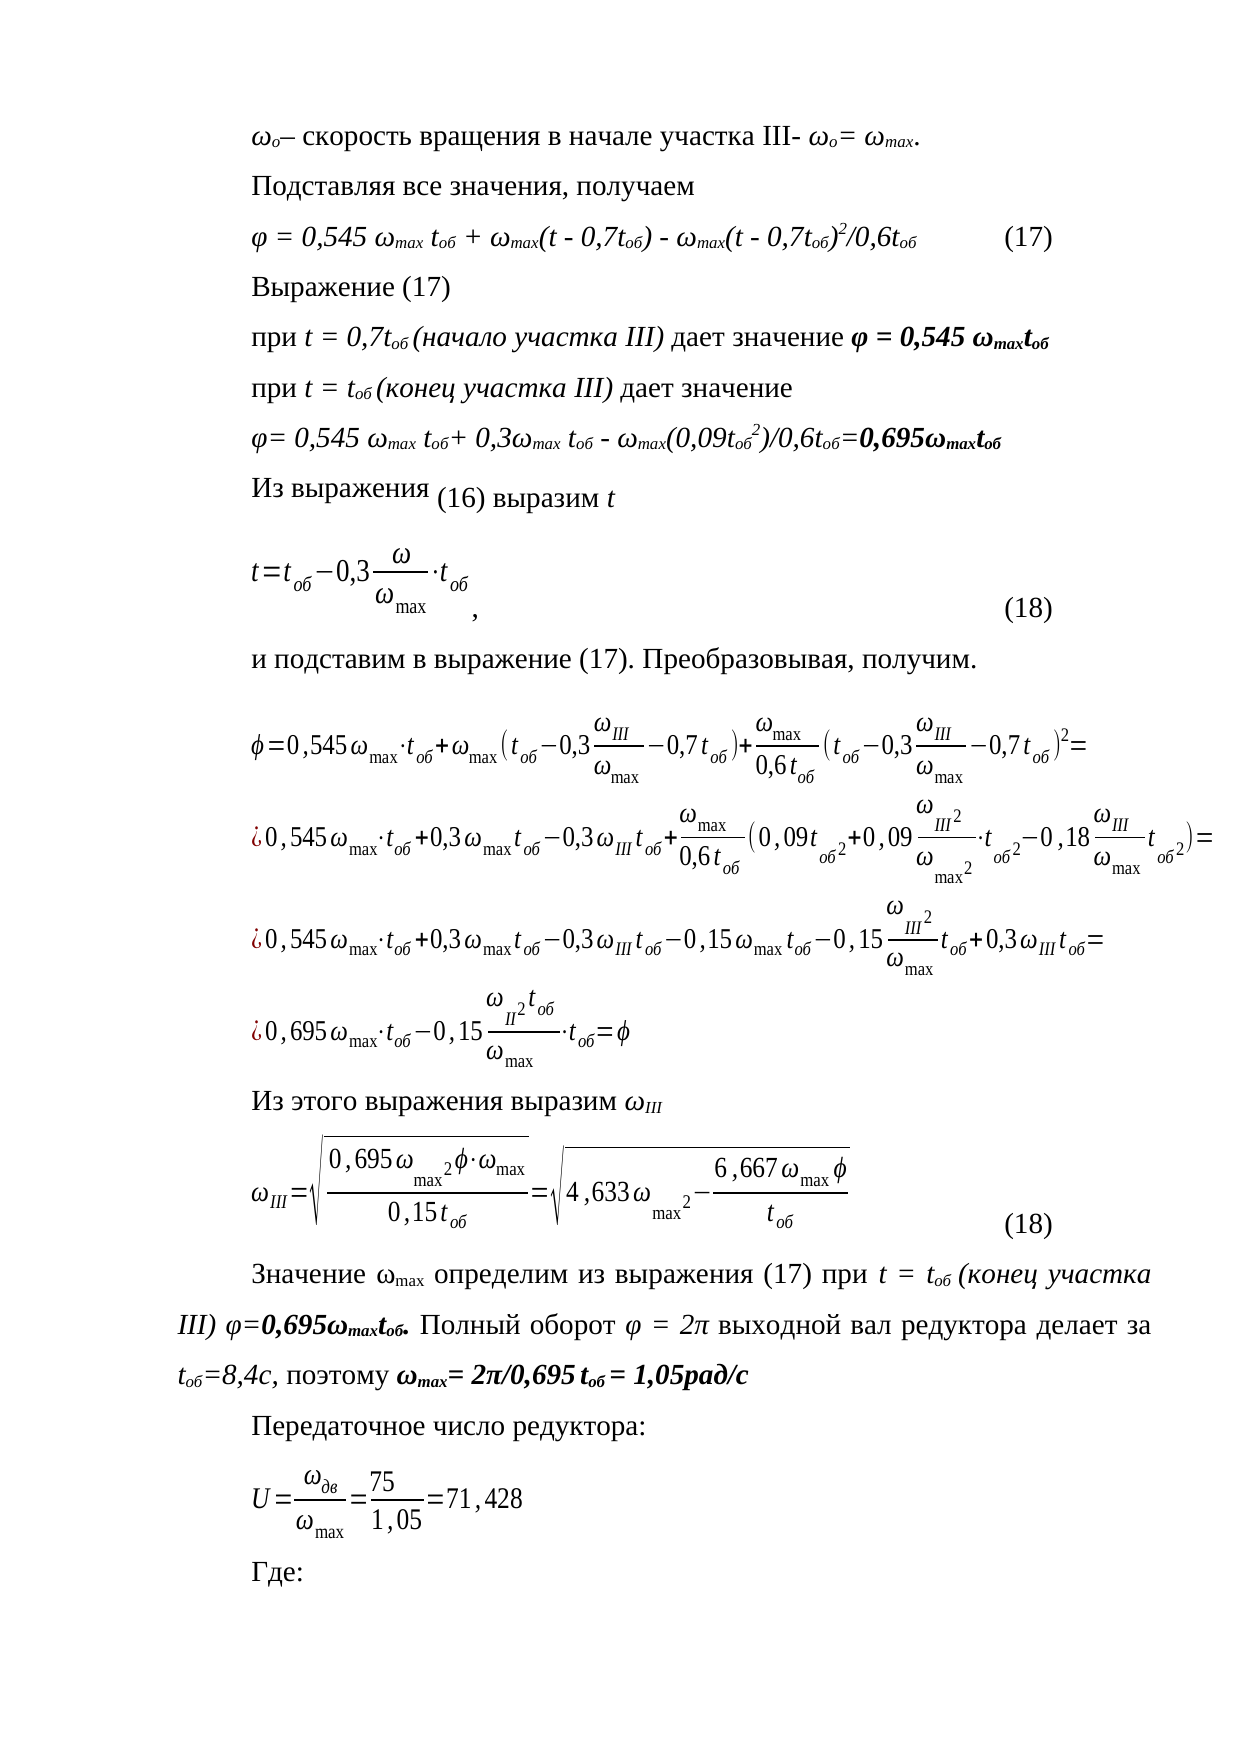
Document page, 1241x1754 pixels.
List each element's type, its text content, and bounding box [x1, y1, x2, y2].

text Выражение (17) [177, 269, 1152, 303]
text ωо– скорость вращения в начале участка III- ωо= ωmax. [177, 118, 1152, 152]
text Из выражения (16) выразим t [177, 470, 1152, 513]
text Где: [177, 1554, 1152, 1588]
text φ= 0,545 ωmax toб+ 0,3ωmax toб - ωmax(0,09toб2)/0,6toб=0,695ωmaxtoб [177, 420, 1152, 453]
text Подставляя все значения, получаем [177, 168, 1152, 202]
text (18) [177, 1134, 1152, 1240]
text при t = 0,7toб (начало участка III) дает значение φ = 0,545 ωmaxtoб [177, 319, 1152, 353]
text Значение ωmax определим из выражения (17) при t = toб (конец участка III) φ=0,695ωmaxtoб. Полный оборот φ = 2π выходной вал редуктора делает за toб=8,4с, поэтому ωmax= 2π/0,695 toб = 1,05рад/с [177, 1257, 1152, 1391]
text Передаточное число редуктора: [177, 1408, 1152, 1441]
text Из этого выражения выразим ωIII [177, 1083, 1152, 1117]
text φ = 0,545 ωmax toб + ωmax(t - 0,7toб) - ωmax(t - 0,7toб)2/0,6toб (17) [177, 219, 1152, 252]
text и подставим в выражение (17). Преобразовывая, получим. [177, 641, 1152, 684]
text , (18) [177, 535, 1152, 624]
text при t = toб (конец участка III) дает значение [177, 370, 1152, 403]
